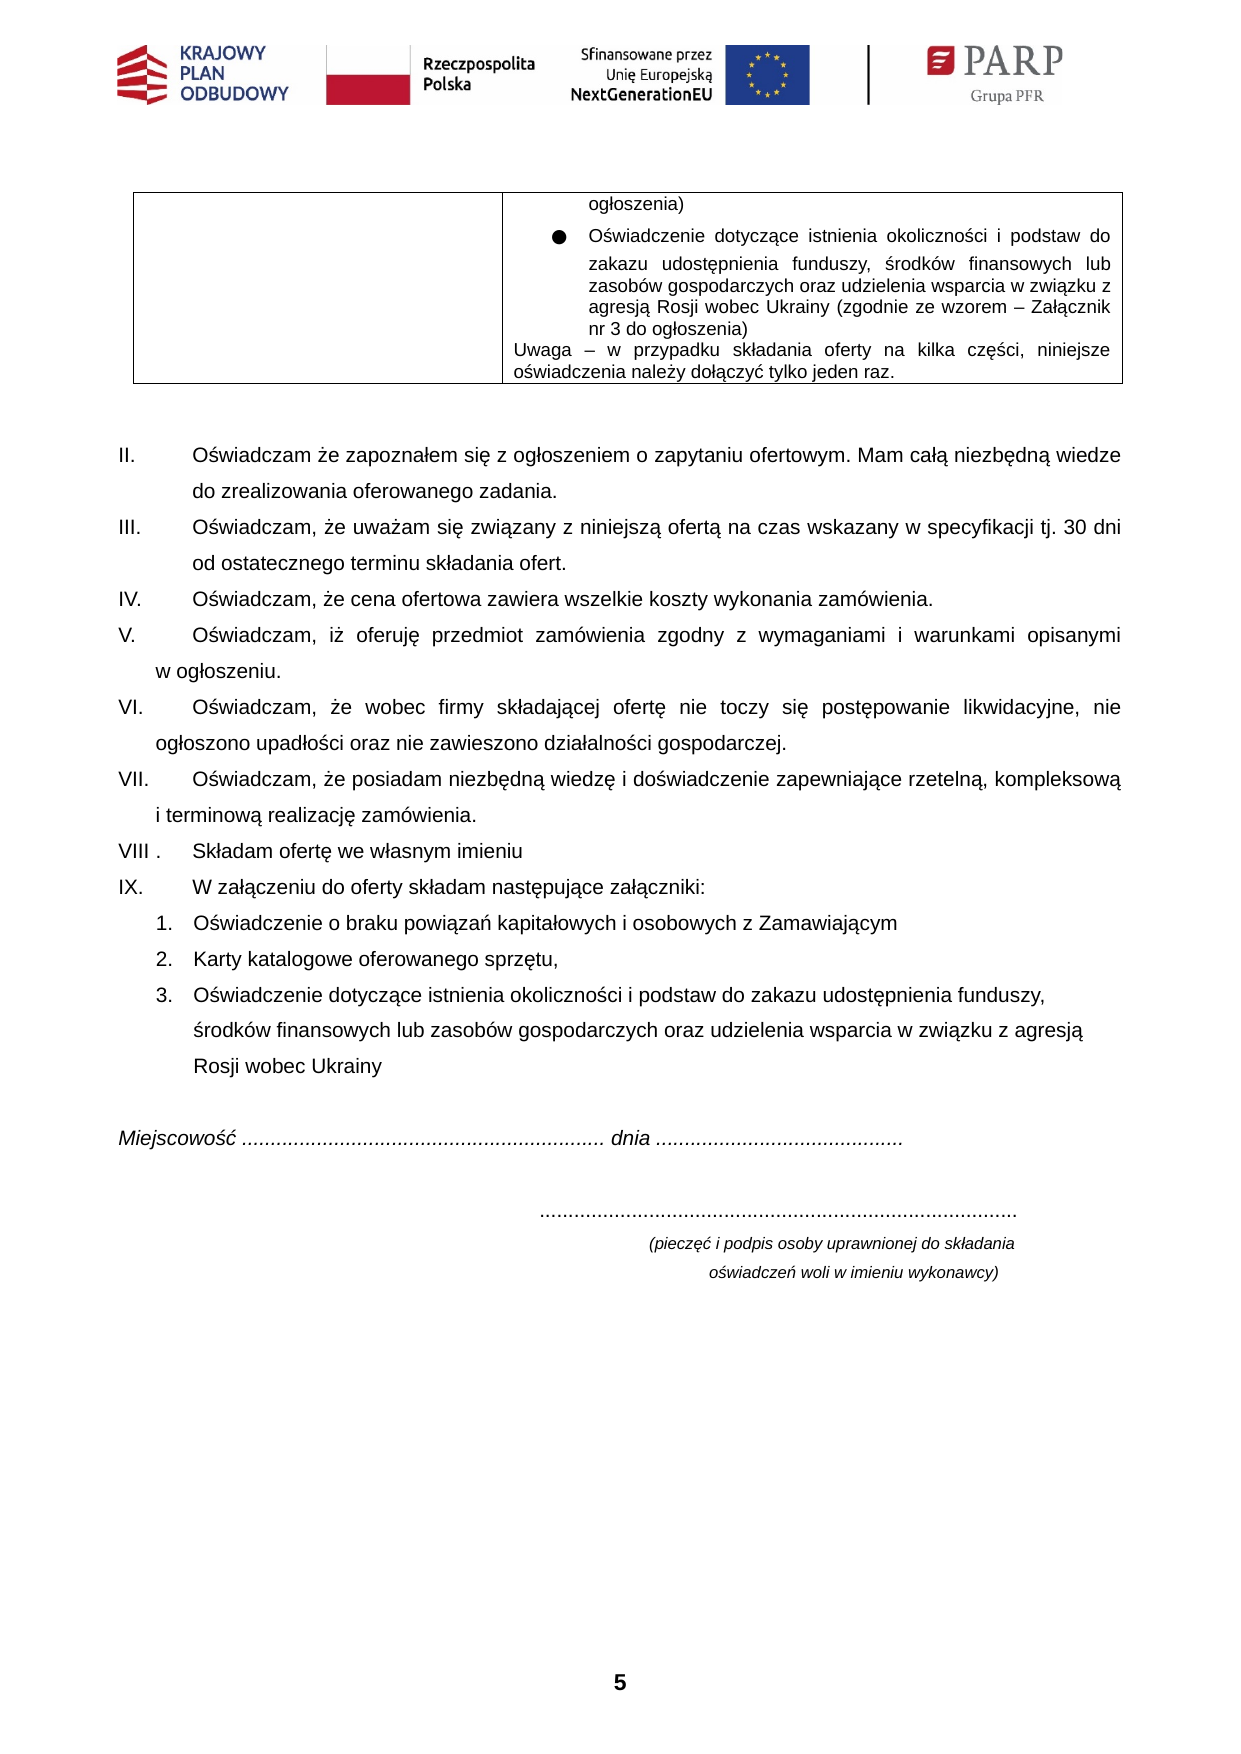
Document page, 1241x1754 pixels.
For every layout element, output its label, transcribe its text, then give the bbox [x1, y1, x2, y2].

list Oświadczenie dotyczące istnienia okoliczności i podstaw do zakazu udostępnienia funduszy, środków finansowych lub zasobów gospodarczych oraz udzielenia wsparcia w związku z agresją Rosji wobec Ukrainy [156, 982, 1122, 1078]
text II. Oświadczam że zapoznałem się z ogłoszeniem o zapytaniu ofertowym. Mam całą niezbędną wiedze do zrealizowania oferowanego zadania. [118, 443, 1122, 503]
text VII. Oświadczam, że posiadam niezbędną wiedzę i doświadczenie zapewniające rzetelną, kompleksową i terminową realizację zamówienia. [118, 767, 1122, 827]
text oświadczeń woli w imieniu wykonawcy) [694, 1263, 1122, 1282]
text VIII . Składam ofertę we własnym imieniu [118, 839, 1122, 863]
picture [117, 45, 1063, 105]
text IV. Oświadczam, że cena ofertowa zawiera wszelkie koszty wykonania zamówienia. [118, 587, 1122, 611]
text V. Oświadczam, iż oferuję przedmiot zamówienia zgodny z wymaganiami i warunkami opisanymi w ogłoszeniu. [118, 623, 1122, 683]
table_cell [134, 193, 502, 382]
list Oświadczenie o braku powiązań kapitałowych i osobowych z Zamawiającym [156, 911, 1122, 934]
text III. Oświadczam, że uważam się związany z niniejszą ofertą na czas wskazany w specyfikacji tj. 30 dni od ostatecznego terminu składania ofert. [118, 515, 1122, 575]
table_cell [503, 193, 1122, 382]
text (pieczęć i podpis osoby uprawnionej do składania [118, 1234, 1122, 1253]
text VI. Oświadczam, że wobec firmy składającej ofertę nie toczy się postępowanie likwidacyjne, nie ogłoszono upadłości oraz nie zawieszono działalności gospodarczej. [118, 695, 1122, 755]
text Miejscowość ............................................................... dnia ........................................... [118, 1126, 1122, 1150]
text IX. W załączeniu do oferty składam następujące załączniki: [118, 874, 1122, 898]
list Karty katalogowe oferowanego sprzętu, [156, 946, 1122, 970]
text ................................................................................... [118, 1198, 1122, 1222]
